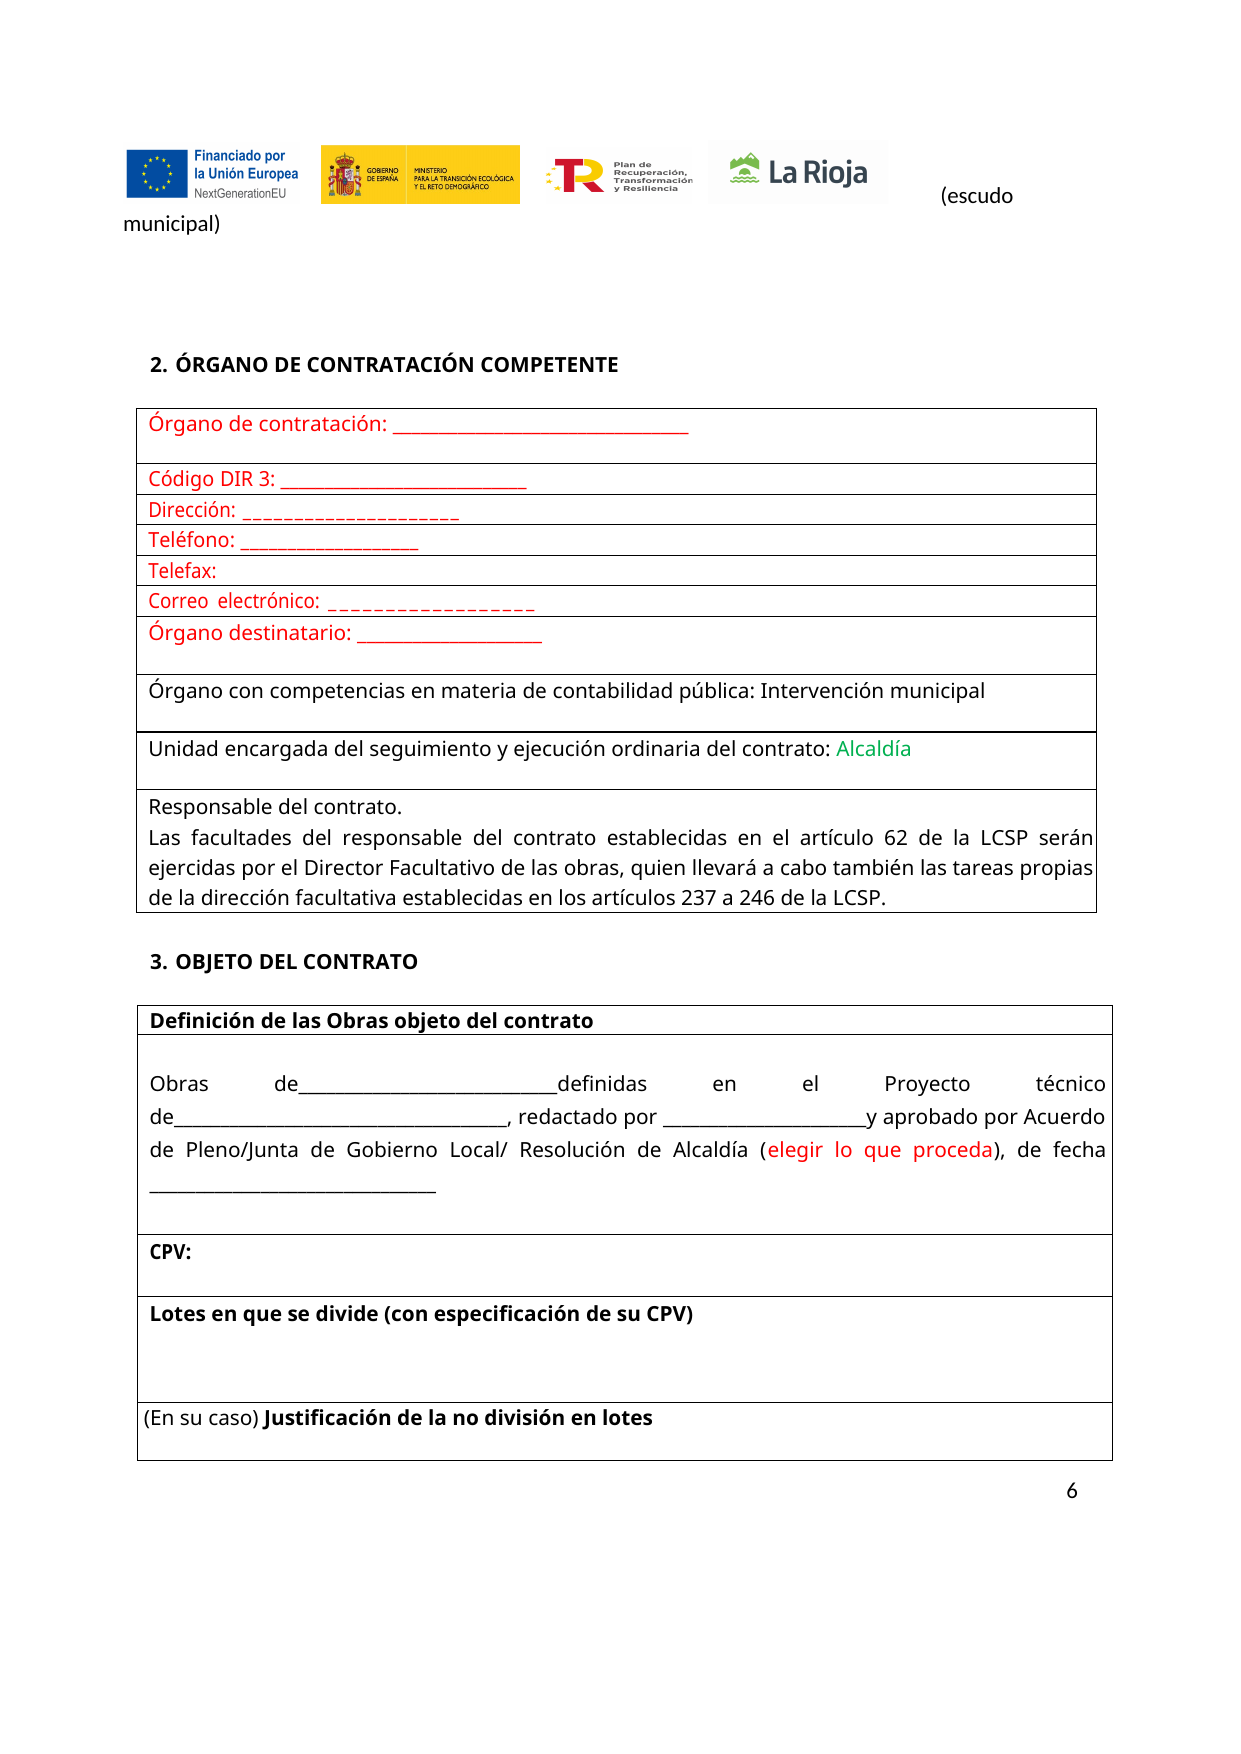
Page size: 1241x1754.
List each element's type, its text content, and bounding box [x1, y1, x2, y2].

list ÓRGANO DE CONTRATACIÓN COMPETENTE [150, 351, 1077, 379]
list OBJETO DEL CONTRATO [150, 947, 1077, 975]
table_cell Lotes en que se divide (con especificación de su CPV) [138, 1297, 1112, 1402]
picture [545, 147, 693, 204]
table_header Órgano de contratación: ________________________________ [137, 409, 1096, 463]
table_cell Unidad encargada del seguimiento y ejecución ordinaria del contrato: Alcaldía [137, 733, 1096, 789]
table_cell Telefax: [137, 556, 1096, 585]
table_cell (En su caso) Justificación de la no división en lotes [138, 1403, 1112, 1460]
table_cell CPV: [138, 1235, 1112, 1296]
table_header Definición de las Obras objeto del contrato [138, 1006, 1112, 1034]
picture [321, 145, 520, 204]
table_cell Teléfono: ___________________ [137, 525, 1096, 554]
table_cell Código DIR 3: ____________________________ [137, 464, 1096, 494]
table_cell Órgano destinatario: ____________________ [137, 617, 1096, 673]
table_cell Correo electrónico: __________________ [137, 586, 1096, 616]
table_cell Órgano con competencias en materia de contabilidad pública: Intervención municipal [137, 675, 1096, 731]
picture [708, 140, 889, 204]
table_cell Dirección: _____________________ [137, 495, 1096, 524]
table_cell Obras de____________________________definidas en el Proyecto técnico de____________________________________, redactado por ______________________y aprobado por Acuerdo de Pleno/Junta de Gobierno Local/ Resolución de Alcaldía (elegir lo que proceda), de fecha _______________________________ [138, 1035, 1112, 1234]
table_cell Responsable del contrato. Las facultades del responsable del contrato establecidas en el artículo 62 de la LCSP serán ejercidas por el Director Facultativo de las obras, quien llevará a cabo también las tareas propias de la dirección facultativa establecidas en los artículos 237 a 246 de la LCSP. [137, 790, 1096, 912]
picture [122, 142, 301, 204]
